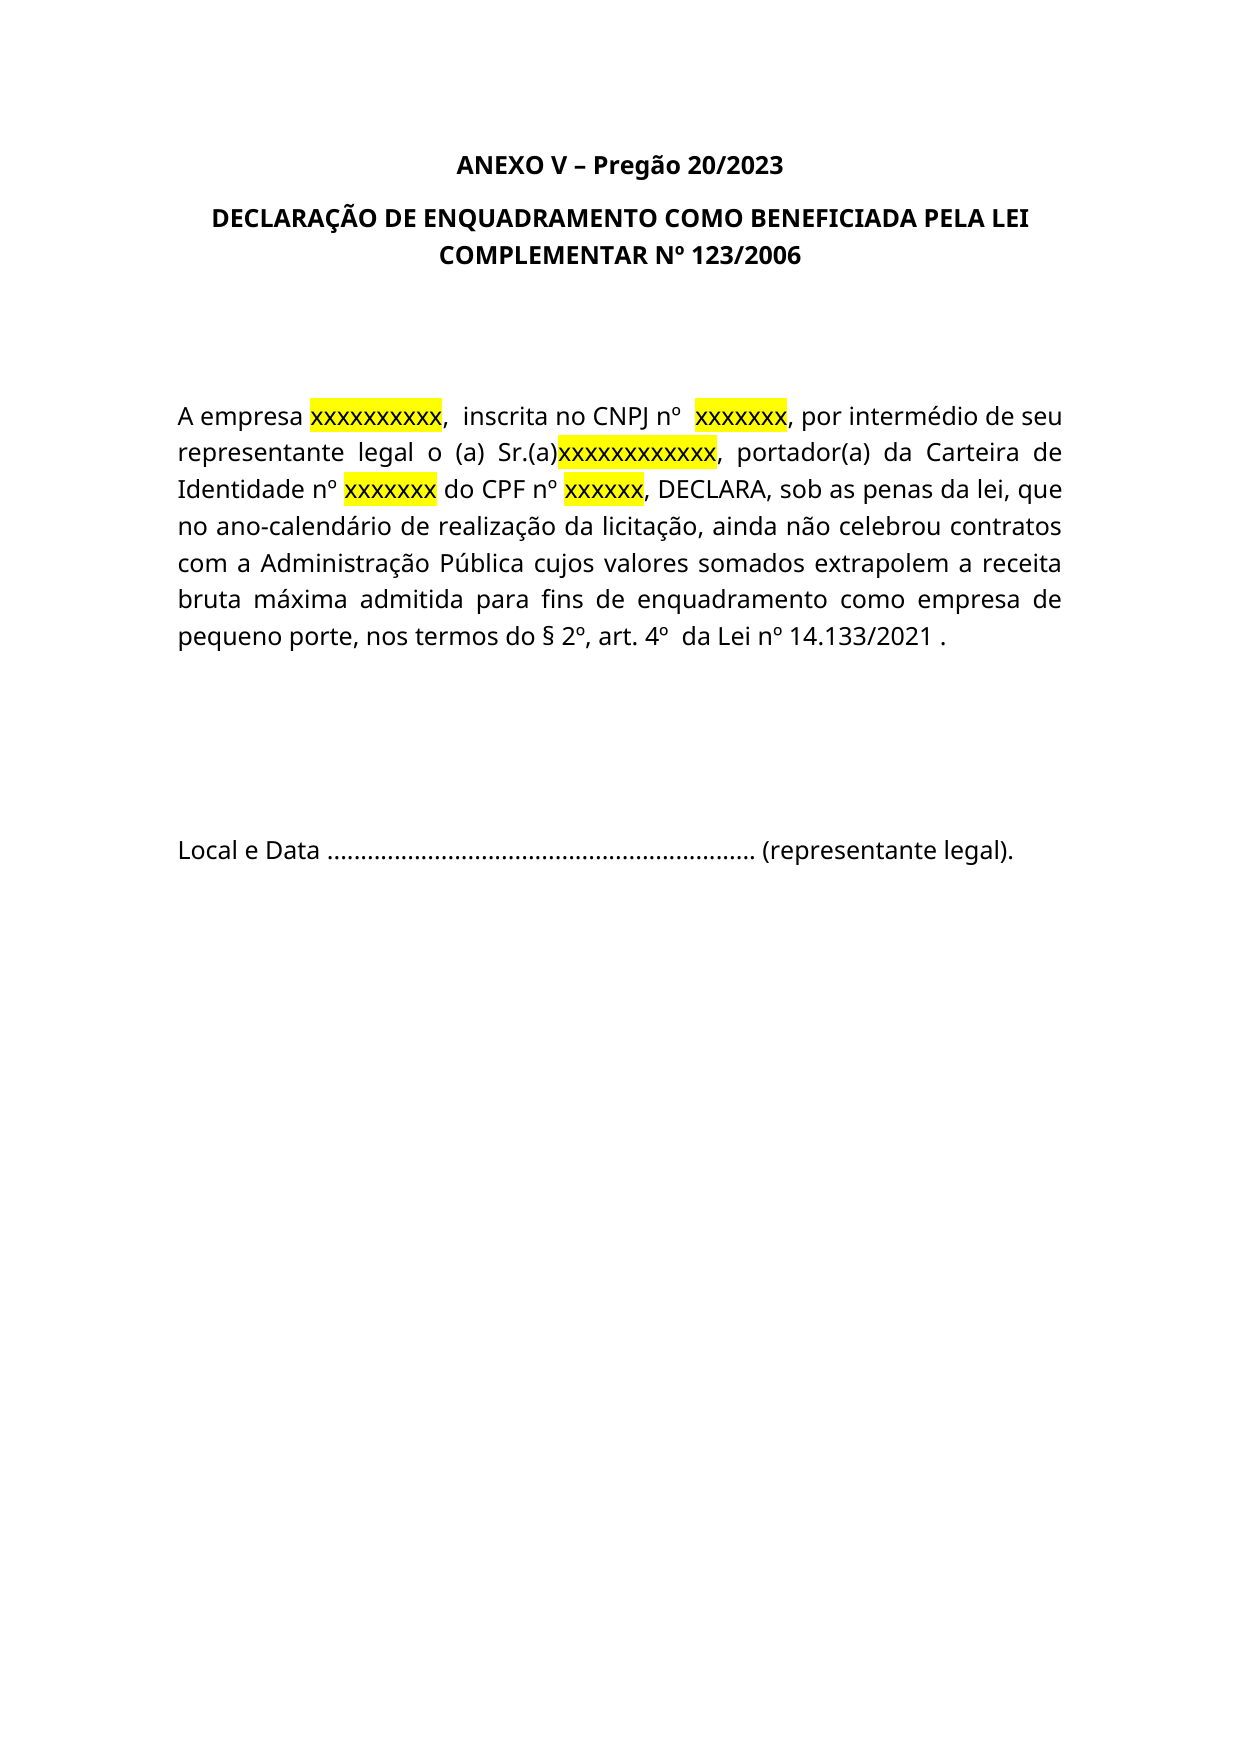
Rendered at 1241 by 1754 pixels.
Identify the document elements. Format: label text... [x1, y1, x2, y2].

text ANEXO V – Pregão 20/2023 [177, 148, 1063, 182]
text Local e Data ................................................................ (representante legal). [177, 832, 1063, 867]
text DECLARAÇÃO DE ENQUADRAMENTO COMO BENEFICIADA PELA LEI COMPLEMENTAR Nº 123/2006 [177, 201, 1063, 272]
text A empresa xxxxxxxxxx, inscrita no CNPJ nº xxxxxxx, por intermédio de seu representante legal o (a) Sr.(a)xxxxxxxxxxxx, portador(a) da Carteira de Identidade nº xxxxxxx do CPF nº xxxxxx, DECLARA, sob as penas da lei, que no ano-calendário de realização da licitação, ainda não celebrou contratos com a Administração Pública cujos valores somados extrapolem a receita bruta máxima admitida para fins de enquadramento como empresa de pequeno porte, nos termos do § 2º, art. 4º da Lei nº 14.133/2021 . [177, 398, 1063, 653]
